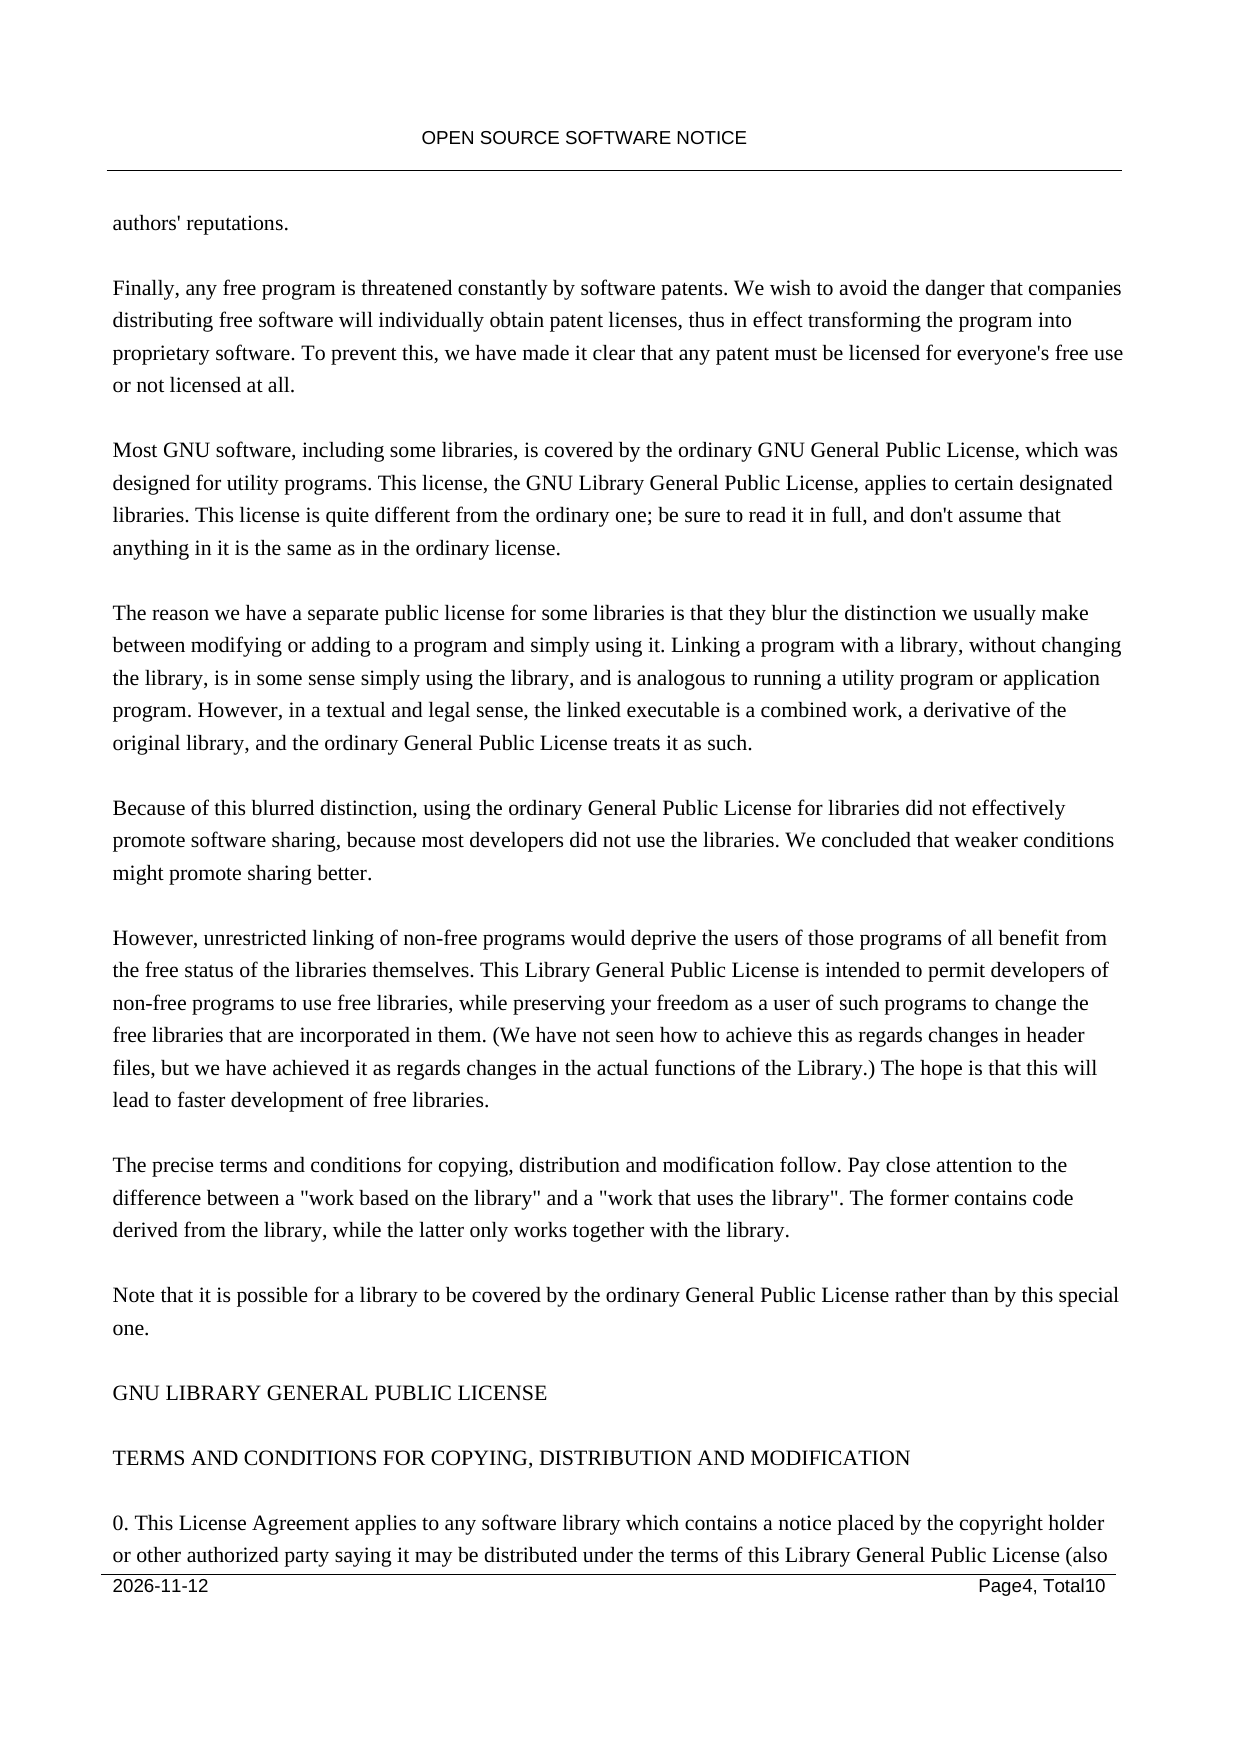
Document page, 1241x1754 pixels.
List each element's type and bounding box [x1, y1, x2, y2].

text [112, 206, 1128, 1571]
